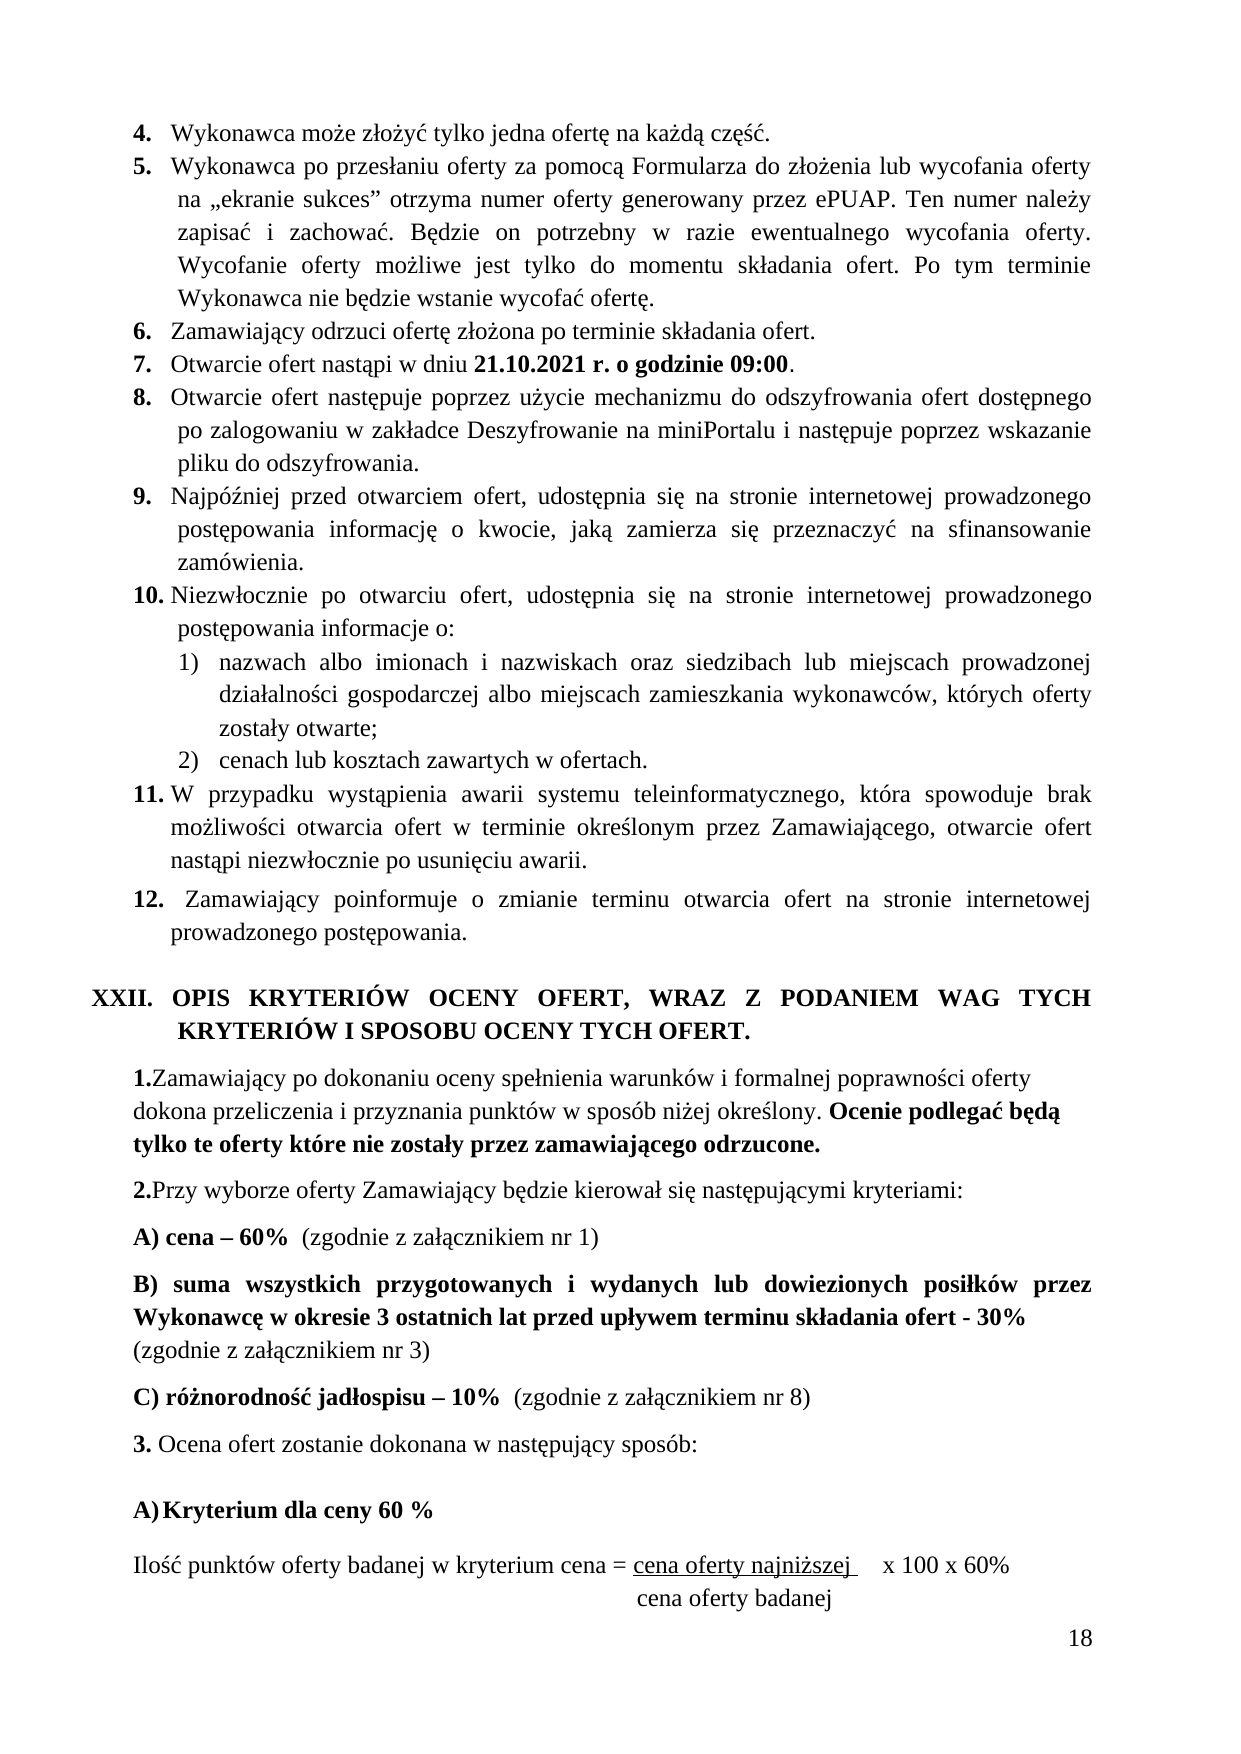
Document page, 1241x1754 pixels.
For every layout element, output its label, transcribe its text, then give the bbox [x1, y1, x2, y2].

list Zamawiający odrzuci ofertę złożona po terminie składania ofert. [133, 316, 1092, 345]
text A) cena – 60% (zgodnie z załącznikiem nr 1) [133, 1222, 1092, 1251]
text 2) cenach lub kosztach zawartych w ofertach. [178, 746, 1092, 774]
list Otwarcie ofert następuje poprzez użycie mechanizmu do odszyfrowania ofert dostępnego po zalogowaniu w zakładce Deszyfrowanie na miniPortalu i następuje poprzez wskazanie pliku do odszyfrowania. [133, 382, 1092, 477]
text B) suma wszystkich przygotowanych i wydanych lub dowiezionych posiłków przez Wykonawcę w okresie 3 ostatnich lat przed upływem terminu składania ofert - 30% [133, 1269, 1092, 1331]
text 2.Przy wyborze oferty Zamawiający będzie kierował się następującymi kryteriami: [133, 1176, 1092, 1204]
list Kryterium dla ceny 60 % [133, 1495, 1092, 1523]
text (zgodnie z załącznikiem nr 3) [133, 1335, 1092, 1364]
list Zamawiający poinformuje o zmianie terminu otwarcia ofert na stronie internetowej prowadzonego postępowania. [133, 884, 1092, 946]
text Ilość punktów oferty badanej w kryterium cena = cena oferty najniższej x 100 x 60% cena oferty badanej [133, 1550, 1092, 1612]
list Wykonawca po przesłaniu oferty za pomocą Formularza do złożenia lub wycofania oferty na „ekranie sukces” otrzyma numer oferty generowany przez ePUAP. Ten numer należy zapisać i zachować. Będzie on potrzebny w razie ewentualnego wycofania oferty. Wycofanie oferty możliwe jest tylko do momentu składania ofert. Po tym terminie Wykonawca nie będzie wstanie wycofać ofertę. [133, 151, 1092, 312]
text C) różnorodność jadłospisu – 10% (zgodnie z załącznikiem nr 8) [133, 1382, 1092, 1411]
list Otwarcie ofert nastąpi w dniu 21.10.2021 r. o godzinie 09:00. [133, 349, 1092, 378]
text 1.Zamawiający po dokonaniu oceny spełnienia warunków i formalnej poprawności oferty dokona przeliczenia i przyznania punktów w sposób niżej określony. Ocenie podlegać będą tylko te oferty które nie zostały przez zamawiającego odrzucone. [133, 1063, 1092, 1158]
text XXII. OPIS KRYTERIÓW OCENY OFERT, WRAZ Z PODANIEM WAG TYCH KRYTERIÓW I SPOSOBU OCENY TYCH OFERT. [91, 983, 1092, 1045]
text 1) nazwach albo imionach i nazwiskach oraz siedzibach lub miejscach prowadzonej działalności gospodarczej albo miejscach zamieszkania wykonawców, których oferty zostały otwarte; [178, 647, 1092, 741]
list Wykonawca może złożyć tylko jedna ofertę na każdą część. [133, 118, 1092, 147]
text 3. Ocena ofert zostanie dokonana w następujący sposób: [133, 1429, 1092, 1457]
list Najpóźniej przed otwarciem ofert, udostępnia się na stronie internetowej prowadzonego postępowania informację o kwocie, jaką zamierza się przeznaczyć na sfinansowanie zamówienia. [133, 481, 1092, 576]
list W przypadku wystąpienia awarii systemu teleinformatycznego, która spowoduje brak możliwości otwarcia ofert w terminie określonym przez Zamawiającego, otwarcie ofert nastąpi niezwłocznie po usunięciu awarii. [133, 779, 1092, 873]
list Niezwłocznie po otwarciu ofert, udostępnia się na stronie internetowej prowadzonego postępowania informacje o: [133, 581, 1092, 642]
